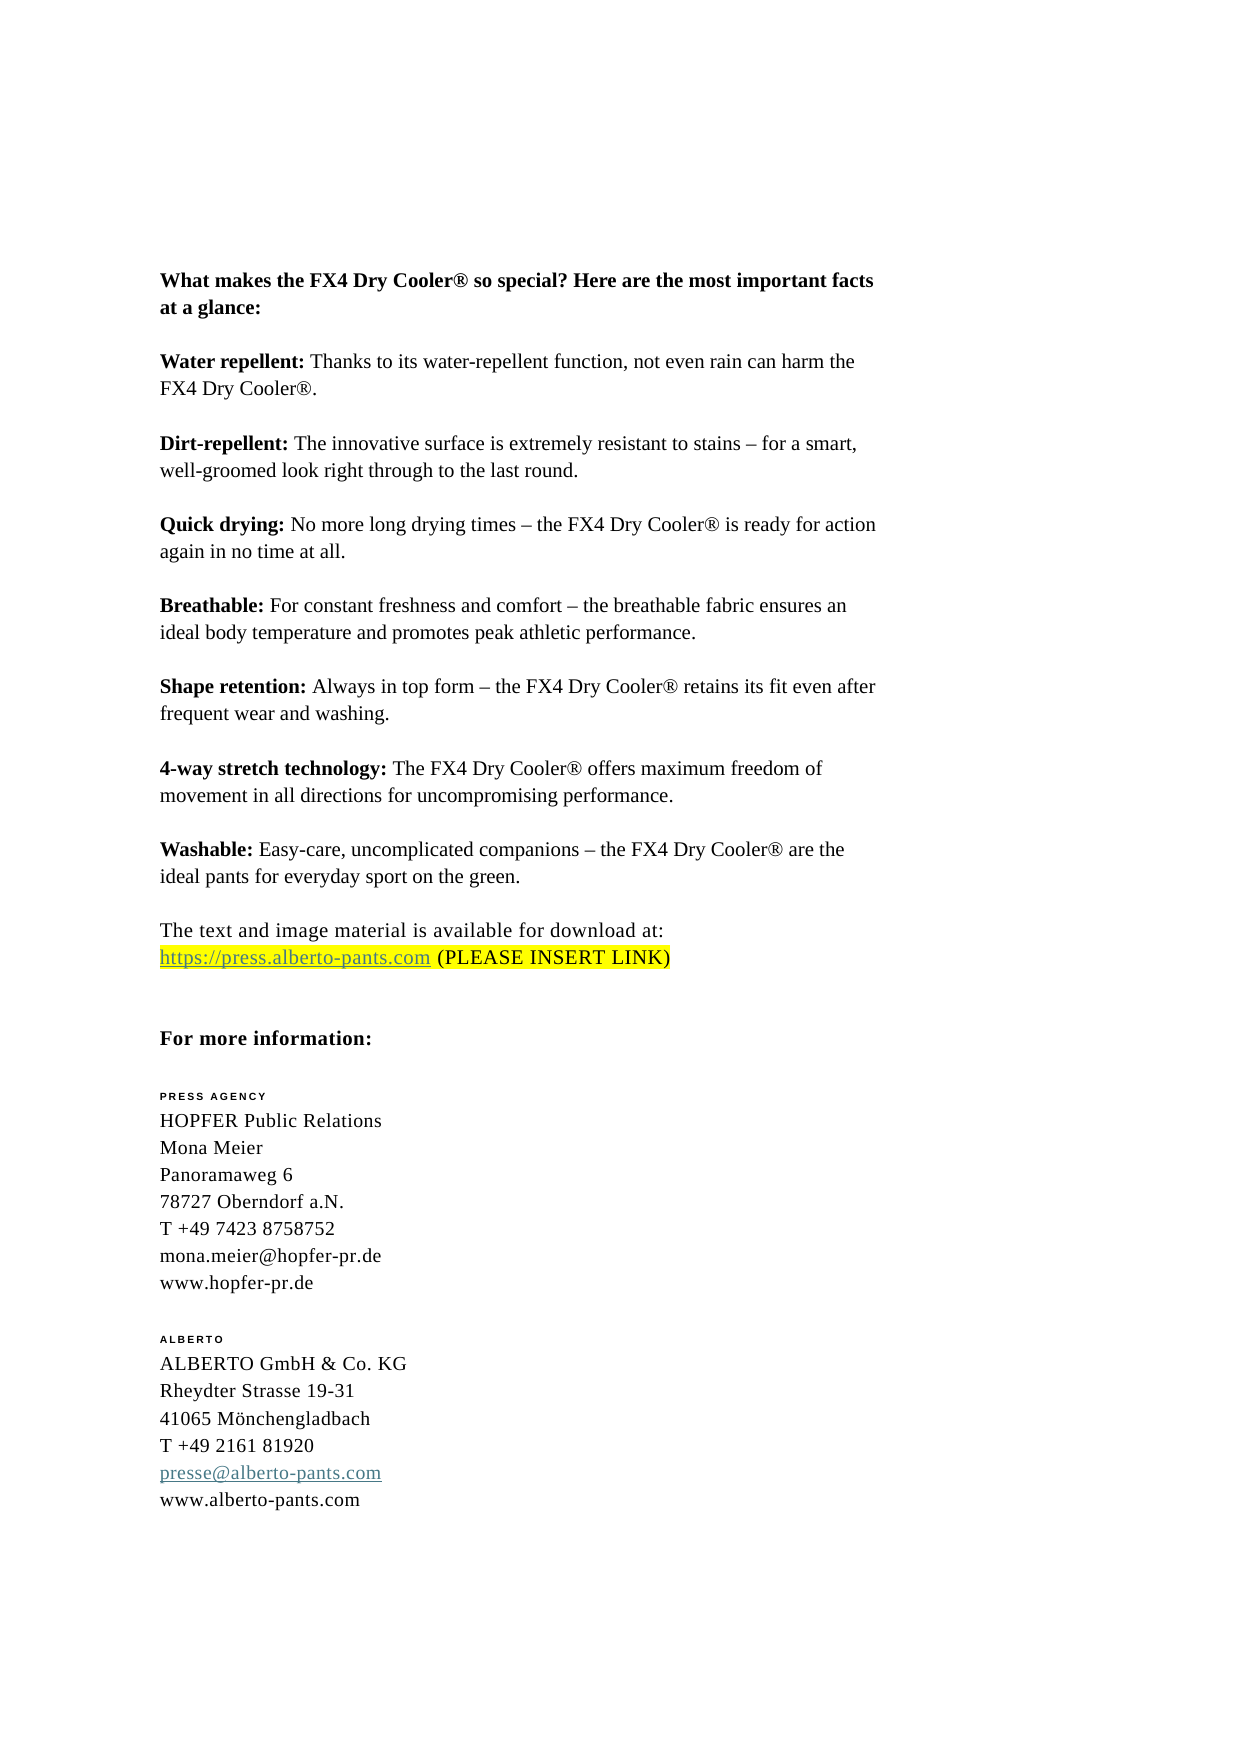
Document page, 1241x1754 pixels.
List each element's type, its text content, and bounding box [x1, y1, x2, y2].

text Panoramaweg 6 [159, 1159, 886, 1187]
text Breathable: For constant freshness and comfort – the breathable fabric ensures an ideal body temperature and promotes peak athletic performance. [159, 591, 886, 645]
text Water repellent: Thanks to its water-repellent function, not even rain can harm the FX4 Dry Cooler®. [159, 347, 886, 401]
text ALBERTO ALBERTO GmbH & Co. KG [159, 1322, 886, 1376]
text Quick drying: No more long drying times – the FX4 Dry Cooler® is ready for action again in no time at all. [159, 509, 886, 564]
text 4-way stretch technology: The FX4 Dry Cooler® offers maximum freedom of movement in all directions for uncompromising performance. [159, 753, 886, 807]
text Mona Meier [159, 1132, 886, 1159]
text What makes the FX4 Dry Cooler® so special? Here are the most important facts at a glance: [159, 266, 886, 320]
text Washable: Easy-care, uncomplicated companions – the FX4 Dry Cooler® are the ideal pants for everyday sport on the green. [159, 834, 886, 889]
text The text and image material is available for download at: [159, 916, 886, 943]
text mona.meier@hopfer-pr.de [159, 1241, 886, 1268]
text T +49 7423 8758752 [159, 1214, 886, 1241]
text 41065 Mönchengladbach [159, 1403, 886, 1430]
text PRESS AGENCY [159, 1078, 886, 1105]
text Rheydter Strasse 19-31 [159, 1376, 886, 1403]
text HOPFER Public Relations [159, 1105, 886, 1132]
text presse@alberto-pants.com [159, 1457, 886, 1484]
text T +49 2161 81920 [159, 1430, 886, 1457]
text www.alberto-pants.com [159, 1484, 886, 1512]
text 78727 Oberndorf a.N. [159, 1187, 886, 1214]
text https://press.alberto-pants.com (PLEASE INSERT LINK) [159, 943, 886, 970]
text www.hopfer-pr.de [159, 1268, 886, 1295]
text For more information: [159, 997, 886, 1051]
text Shape retention: Always in top form – the FX4 Dry Cooler® retains its fit even after frequent wear and washing. [159, 672, 886, 726]
text Dirt-repellent: The innovative surface is extremely resistant to stains – for a smart, well-groomed look right through to the last round. [159, 428, 886, 482]
